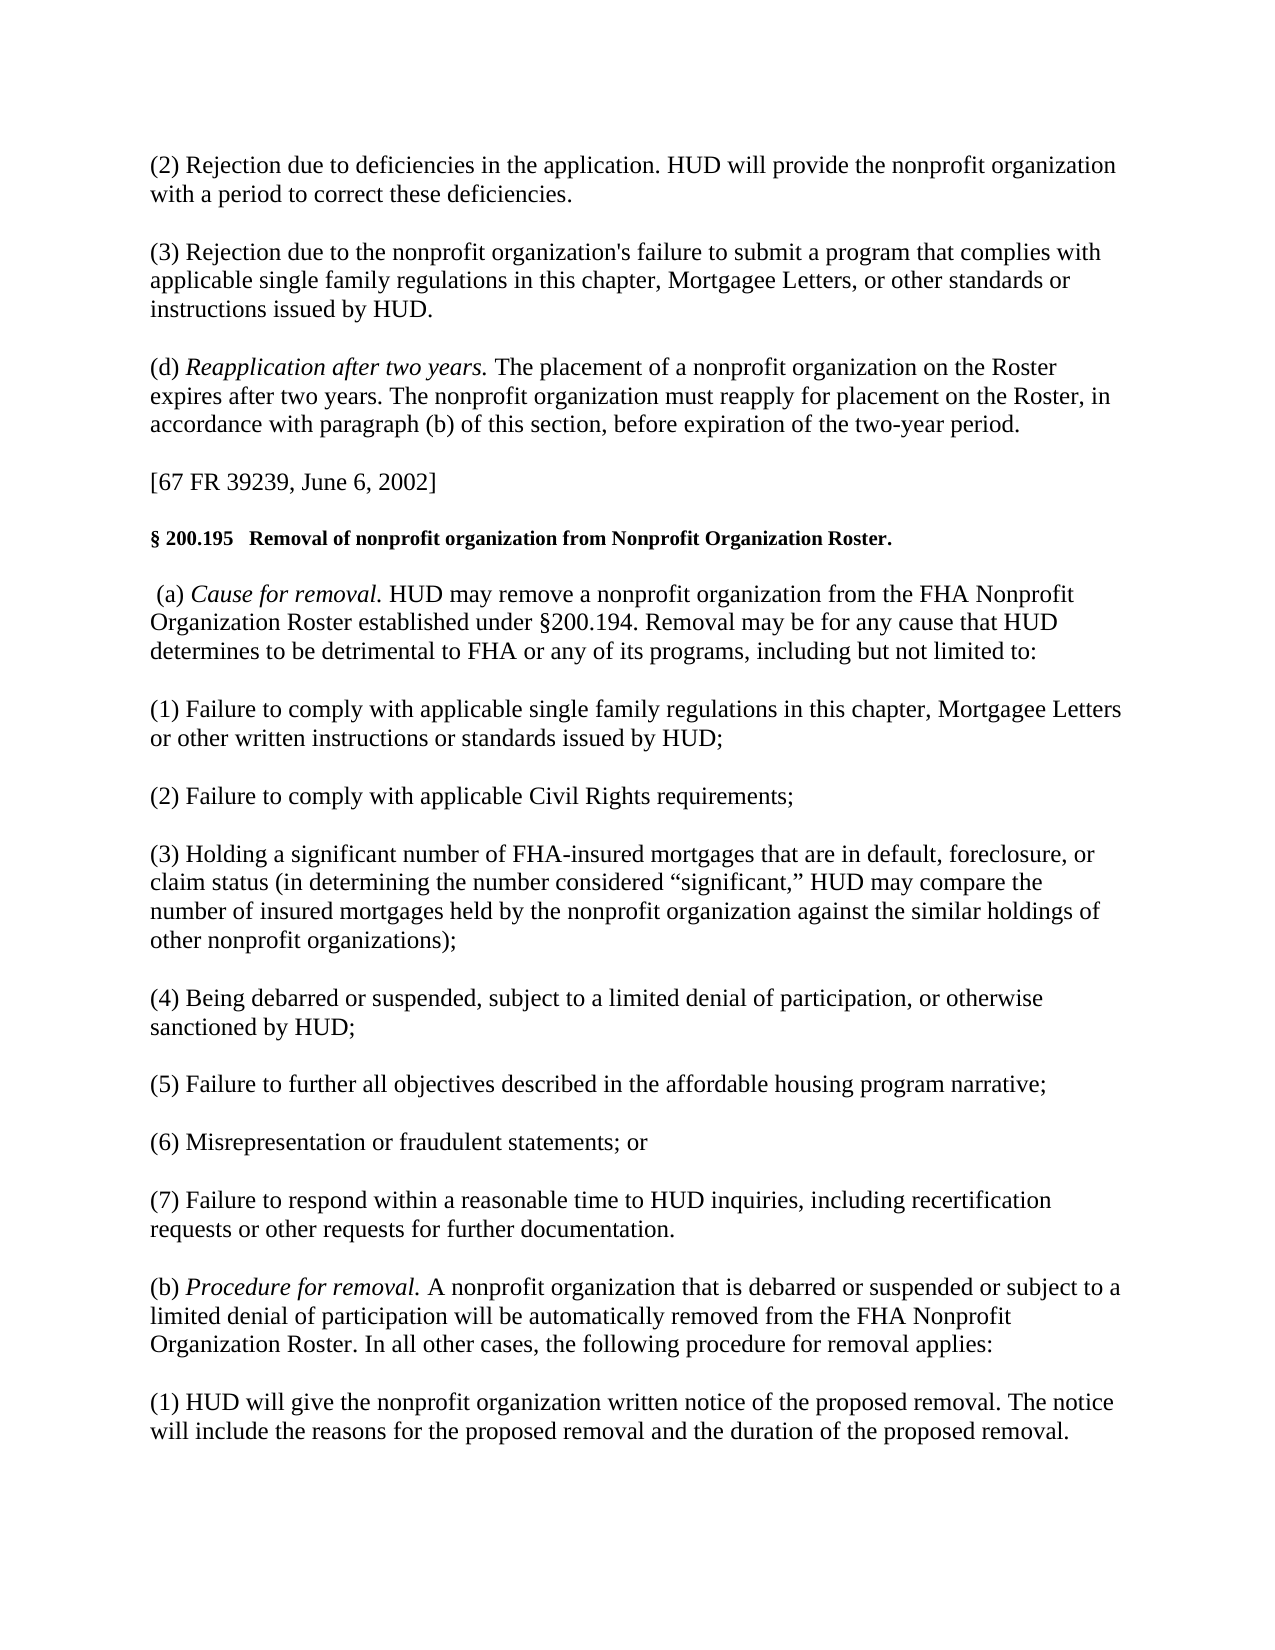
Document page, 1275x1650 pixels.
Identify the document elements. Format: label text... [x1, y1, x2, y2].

text (3) Holding a significant number of FHA-insured mortgages that are in default, foreclosure, or claim status (in determining the number considered “significant,” HUD may compare the number of insured mortgages held by the nonprofit organization against the similar holdings of other nonprofit organizations); [150, 839, 1125, 954]
text (5) Failure to further all objectives described in the affordable housing program narrative; [150, 1069, 1125, 1098]
text (2) Rejection due to deficiencies in the application. HUD will provide the nonprofit organization with a period to correct these deficiencies. [150, 150, 1125, 207]
text (1) HUD will give the nonprofit organization written notice of the proposed removal. The notice will include the reasons for the proposed removal and the duration of the proposed removal. [150, 1387, 1125, 1445]
text (2) Failure to comply with applicable Civil Rights requirements; [150, 781, 1125, 809]
text (a) Cause for removal. HUD may remove a nonprofit organization from the FHA Nonprofit Organization Roster established under §200.194. Removal may be for any cause that HUD determines to be detrimental to FHA or any of its programs, including but not limited to: [150, 579, 1125, 665]
text (6) Misrepresentation or fraudulent statements; or [150, 1127, 1125, 1156]
text (3) Rejection due to the nonprofit organization's failure to submit a program that complies with applicable single family regulations in this chapter, Mortgagee Letters, or other standards or instructions issued by HUD. [150, 237, 1125, 323]
text [67 FR 39239, ] [150, 467, 1125, 496]
text (4) Being debarred or suspended, subject to a limited denial of participation, or otherwise sanctioned by HUD; [150, 983, 1125, 1040]
text § 200.195 Removal of nonprofit organization from Nonprofit Organization Roster. [150, 525, 1125, 549]
text (b) Procedure for removal. A nonprofit organization that is debarred or suspended or subject to a limited denial of participation will be automatically removed from the FHA Nonprofit Organization Roster. In all other cases, the following procedure for removal applies: [150, 1272, 1125, 1358]
text (7) Failure to respond within a reasonable time to HUD inquiries, including recertification requests or other requests for further documentation. [150, 1185, 1125, 1243]
text (1) Failure to comply with applicable single family regulations in this chapter, Mortgagee Letters or other written instructions or standards issued by HUD; [150, 694, 1125, 752]
text (d) Reapplication after two years. The placement of a nonprofit organization on the Roster expires after two years. The nonprofit organization must reapply for placement on the Roster, in accordance with paragraph (b) of this section, before expiration of the two-year period. [150, 352, 1125, 438]
